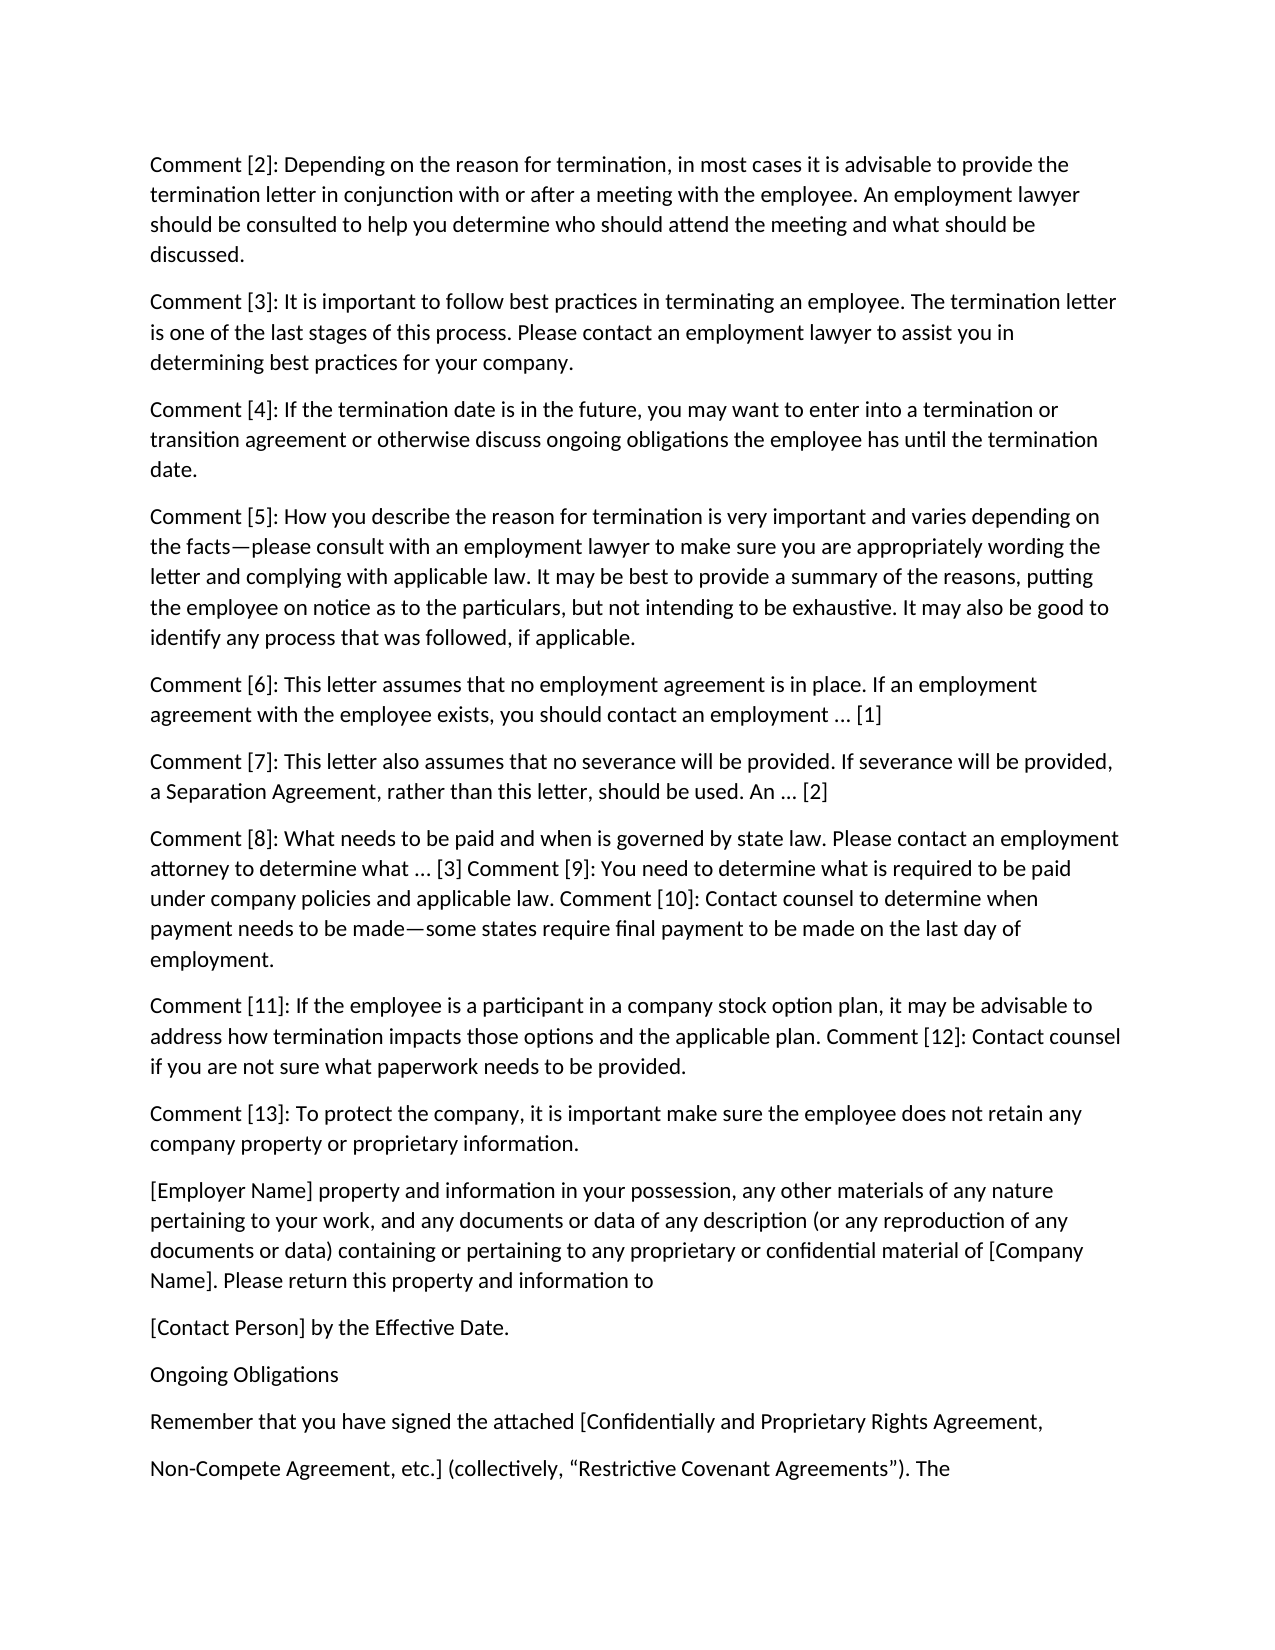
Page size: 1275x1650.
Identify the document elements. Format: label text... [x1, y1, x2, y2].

text Comment [3]: It is important to follow best practices in terminating an employee. The termination letter is one of the last stages of this process. Please contact an employment lawyer to assist you in determining best practices for your company. [150, 287, 1125, 376]
text Comment [13]: To protect the company, it is important make sure the employee does not retain any company property or proprietary information. [150, 1099, 1125, 1157]
text [Contact Person] by the Effective Date. [150, 1313, 1125, 1342]
text [Employer Name] property and information in your possession, any other materials of any nature pertaining to your work, and any documents or data of any description (or any reproduction of any documents or data) containing or pertaining to any proprietary or confidential material of [Company Name]. Please return this property and information to [150, 1176, 1125, 1295]
text Comment [7]: This letter also assumes that no severance will be provided. If severance will be provided, a Separation Agreement, rather than this letter, should be used. An ... [2] [150, 747, 1125, 805]
text Comment [8]: What needs to be paid and when is governed by state law. Please contact an employment attorney to determine what ... [3] Comment [9]: You need to determine what is required to be paid under company policies and applicable law. Comment [10]: Contact counsel to determine when payment needs to be made—some states require final payment to be made on the last day of employment. [150, 824, 1125, 973]
text Comment [11]: If the employee is a participant in a company stock option plan, it may be advisable to address how termination impacts those options and the applicable plan. Comment [12]: Contact counsel if you are not sure what paperwork needs to be provided. [150, 992, 1125, 1080]
text Comment [6]: This letter assumes that no employment agreement is in place. If an employment agreement with the employee exists, you should contact an employment ... [1] [150, 670, 1125, 728]
text Comment [5]: How you describe the reason for termination is very important and varies depending on the facts—please consult with an employment lawyer to make sure you are appropriately wording the letter and complying with applicable law. It may be best to provide a summary of the reasons, putting the employee on notice as to the particulars, but not intending to be exhaustive. It may also be good to identify any process that was followed, if applicable. [150, 502, 1125, 651]
text Comment [4]: If the termination date is in the future, you may want to enter into a termination or transition agreement or otherwise discuss ongoing obligations the employee has until the termination date. [150, 395, 1125, 483]
text Comment [2]: Depending on the reason for termination, in most cases it is advisable to provide the termination letter in conjunction with or after a meeting with the employee. An employment lawyer should be consulted to help you determine who should attend the meeting and what should be discussed. [150, 150, 1125, 269]
text Ongoing Obligations [150, 1360, 1125, 1388]
text Non-Compete Agreement, etc.] (collectively, “Restrictive Covenant Agreements”). The [150, 1454, 1125, 1482]
text Remember that you have signed the attached [Confidentially and Proprietary Rights Agreement, [150, 1407, 1125, 1435]
